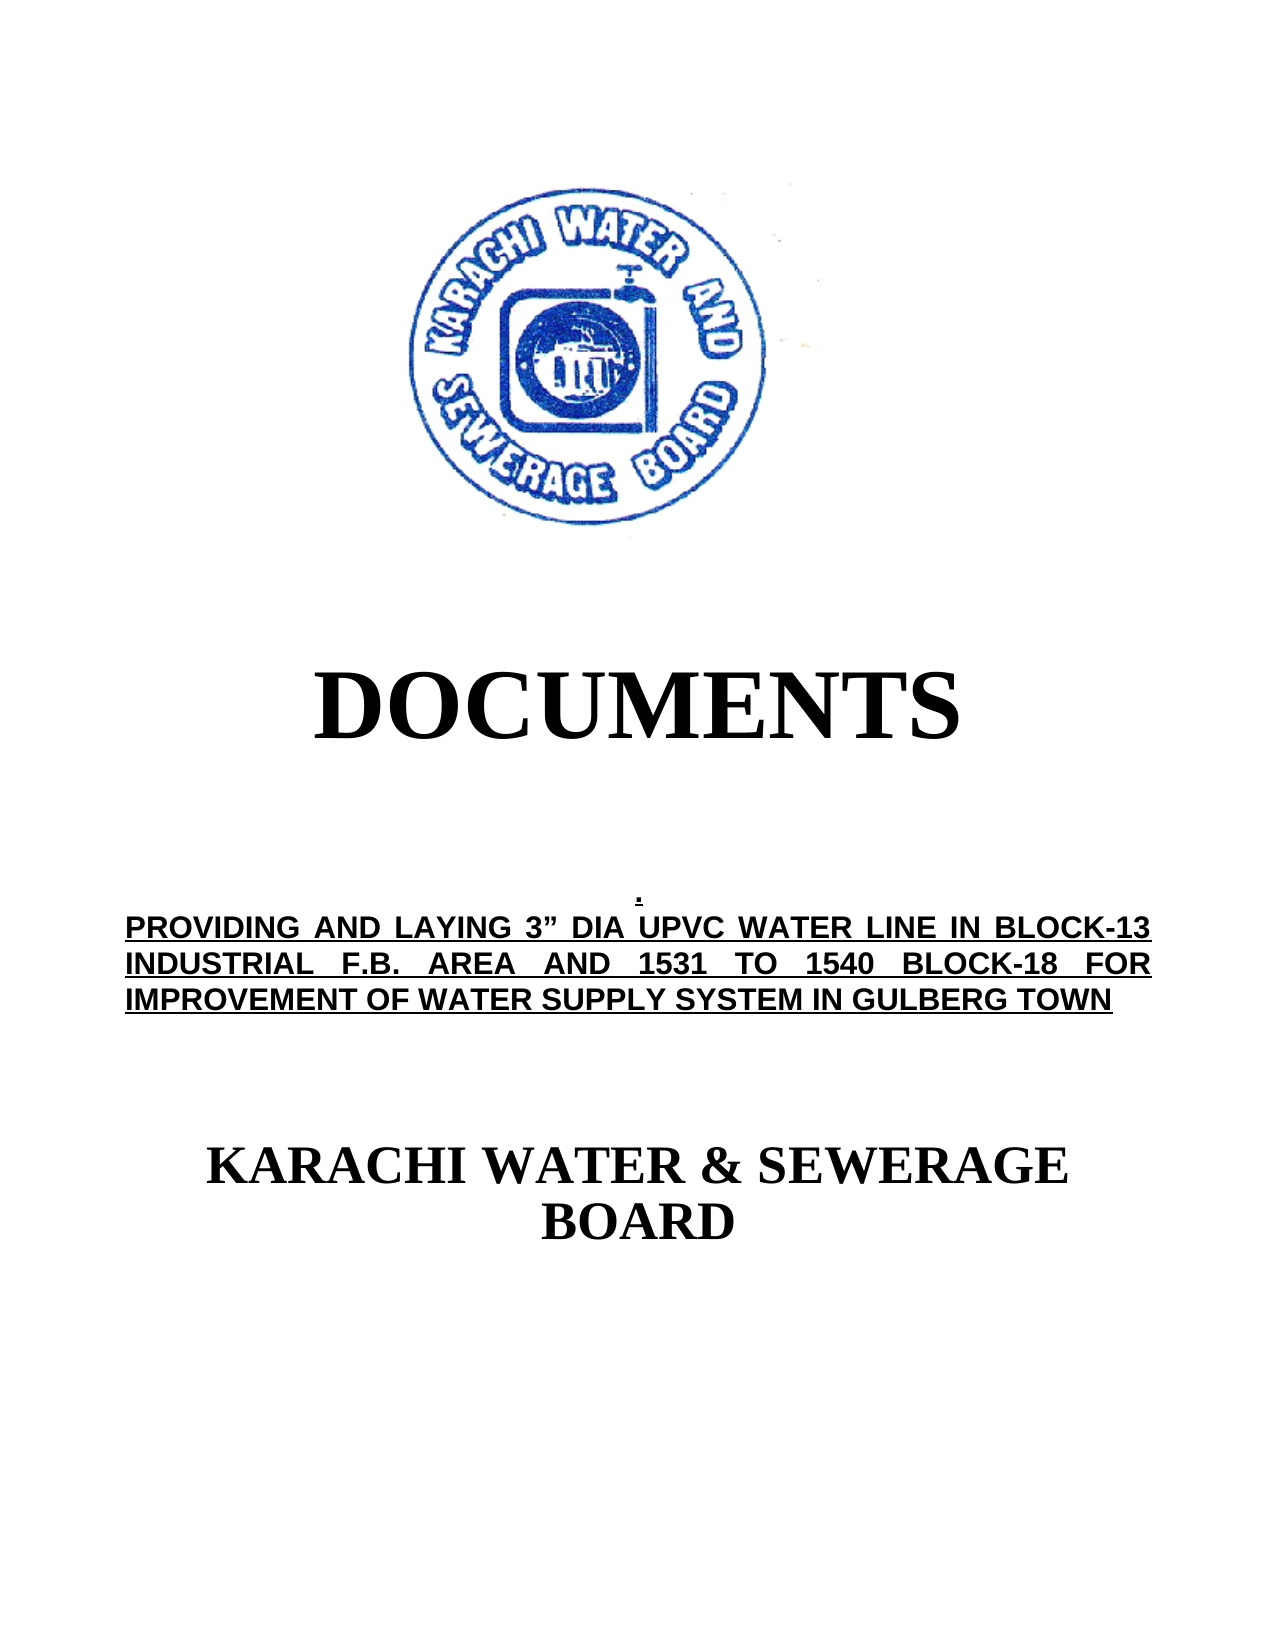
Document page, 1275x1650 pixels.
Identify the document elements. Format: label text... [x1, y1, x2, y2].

text PROVIDING AND LAYING 3” DIA UPVC WATER LINE IN BLOCK-13 INDUSTRIAL F.B. AREA AND 1531 TO 1540 BLOCK-18 FOR IMPROVEMENT OF WATER SUPPLY SYSTEM IN GULBERG TOWN [125, 909, 1152, 940]
text PROVIDING AND LAYING 3” DIA UPVC WATER LINE IN BLOCK-13 INDUSTRIAL F.B. AREA AND 1531 TO 1540 BLOCK-18 FOR IMPROVEMENT OF WATER SUPPLY SYSTEM IN GULBERG TOWN [125, 978, 1152, 1017]
picture [375, 183, 824, 590]
text . [125, 873, 1152, 909]
text DOCUMENTS [125, 656, 1152, 759]
text KARACHI WATER & SEWERAGE BOARD [125, 1139, 1152, 1251]
text PROVIDING AND LAYING 3” DIA UPVC WATER LINE IN BLOCK-13 INDUSTRIAL F.B. AREA AND 1531 TO 1540 BLOCK-18 FOR IMPROVEMENT OF WATER SUPPLY SYSTEM IN GULBERG TOWN [125, 942, 1152, 976]
